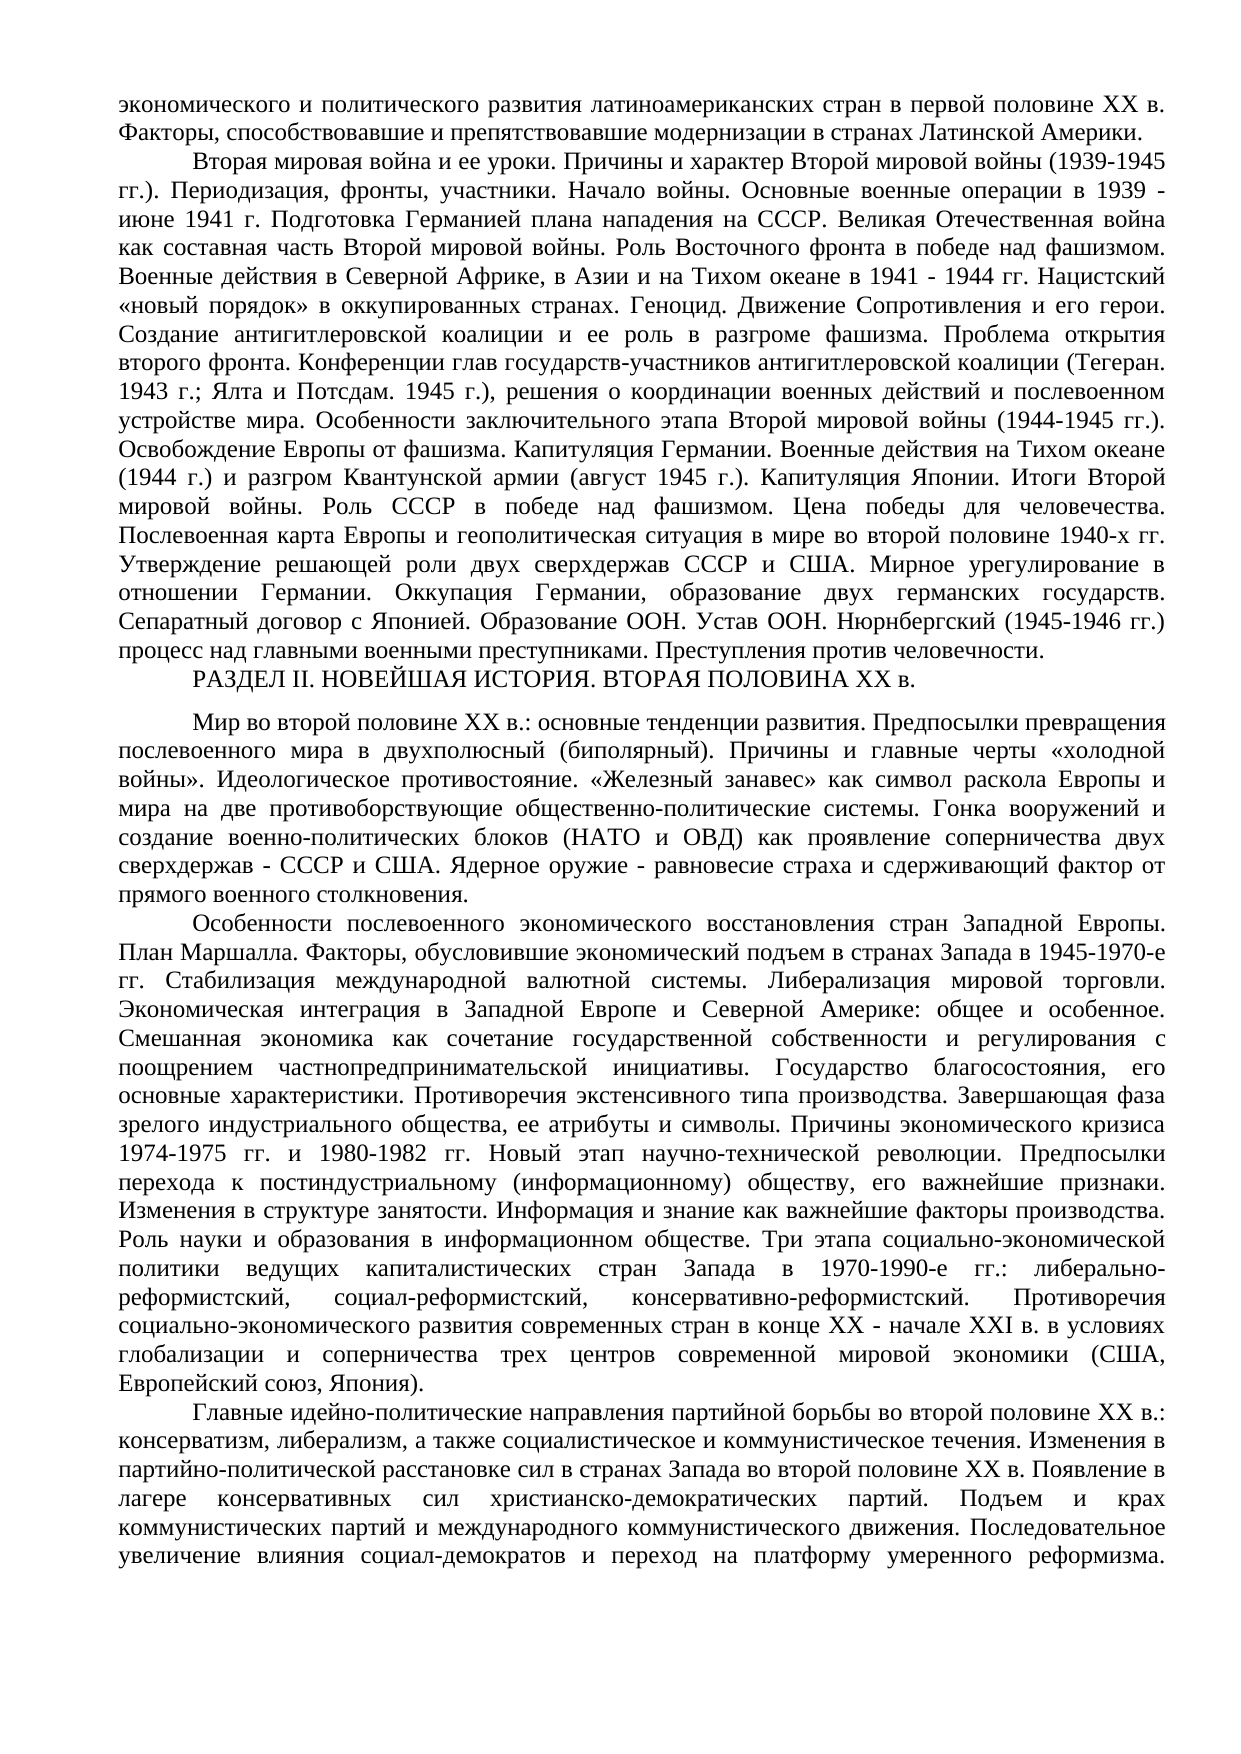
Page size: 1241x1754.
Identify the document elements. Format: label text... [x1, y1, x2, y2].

text Мир во второй половине XX в.: основные тенденции развития. Предпосылки превращения послевоенного мира в двухполюсный (биполярный). Причины и главные черты «холодной войны». Идеологическое противостояние. «Железный занавес» как символ раскола Европы и мира на две противоборствующие общественно-политические системы. Гонка вооружений и создание военно-политических блоков (НАТО и ОВД) как проявление соперничества двух сверхдержав - СССР и США. Ядерное оружие - равновесие страха и сдерживающий фактор от прямого военного столкновения. [118, 707, 1167, 908]
text Особенности послевоенного экономического восстановления стран Западной Европы. План Маршалла. Факторы, обусловившие экономический подъем в странах Запада в 1945-1970-е гг. Стабилизация международной валютной системы. Либерализация мировой торговли. Экономическая интеграция в Западной Европе и Северной Америке: общее и особенное. Смешанная экономика как сочетание государственной собственности и регулирования с поощрением частнопредпринимательской инициативы. Государство благосостояния, его основные характеристики. Противоречия экстенсивного типа производства. Завершающая фаза зрелого индустриального общества, ее атрибуты и символы. Причины экономического кризиса 1974-1975 гг. и 1980-1982 гг. Новый этап научно-технической революции. Предпосылки перехода к постиндустриальному (информационному) обществу, его важнейшие признаки. Изменения в структуре занятости. Информация и знание как важнейшие факторы производства. Роль науки и образования в информационном обществе. Три этапа социально-экономической политики ведущих капиталистических стран Запада в 1970-1990-е гг.: либерально-реформистский, социал-реформистский, консервативно-реформистский. Противоречия социально-экономического развития современных стран в конце XX - начале XXI в. в условиях глобализации и соперничества трех центров современной мировой экономики (США, Европейский союз, Япония). [118, 908, 1167, 1397]
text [118, 89, 1167, 146]
text Вторая мировая война и ее уроки. Причины и характер Второй мировой войны (1939-1945 гг.). Периодизация, фронты, участники. Начало войны. Основные военные операции в 1939 - июне 1941 г. Подготовка Германией плана нападения на СССР. Великая Отечественная война как составная часть Второй мировой войны. Роль Восточного фронта в победе над фашизмом. Военные действия в Северной Африке, в Азии и на Тихом океане в 1941 - 1944 гг. Нацистский «новый порядок» в оккупированных странах. Геноцид. Движение Сопротивления и его герои. Создание антигитлеровской коалиции и ее роль в разгроме фашизма. Проблема открытия второго фронта. Конференции глав государств-участников антигитлеровской коалиции (Тегеран. 1943 г.; Ялта и Потсдам. 1945 г.), решения о координации военных действий и послевоенном устройстве мира. Особенности заключительного этапа Второй мировой войны (1944-1945 гг.). Освобождение Европы от фашизма. Капитуляция Германии. Военные действия на Тихом океане (1944 г.) и разгром Квантунской армии (август 1945 г.). Капитуляция Японии. Итоги Второй мировой войны. Роль СССР в победе над фашизмом. Цена победы для человечества. Послевоенная карта Европы и геополитическая ситуация в мире во второй половине 1940-х гг. Утверждение решающей роли двух сверхдержав СССР и США. Мирное урегулирование в отношении Германии. Оккупация Германии, образование двух германских государств. Сепаратный договор с Японией. Образование ООН. Устав ООН. Нюрнбергский (1945-1946 гг.) процесс над главными военными преступниками. Преступления против человечности. [118, 146, 1167, 664]
text РАЗДЕЛ II. НОВЕЙШАЯ ИСТОРИЯ. ВТОРАЯ ПОЛОВИНА XX в. [118, 664, 1167, 692]
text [118, 1397, 1167, 1569]
